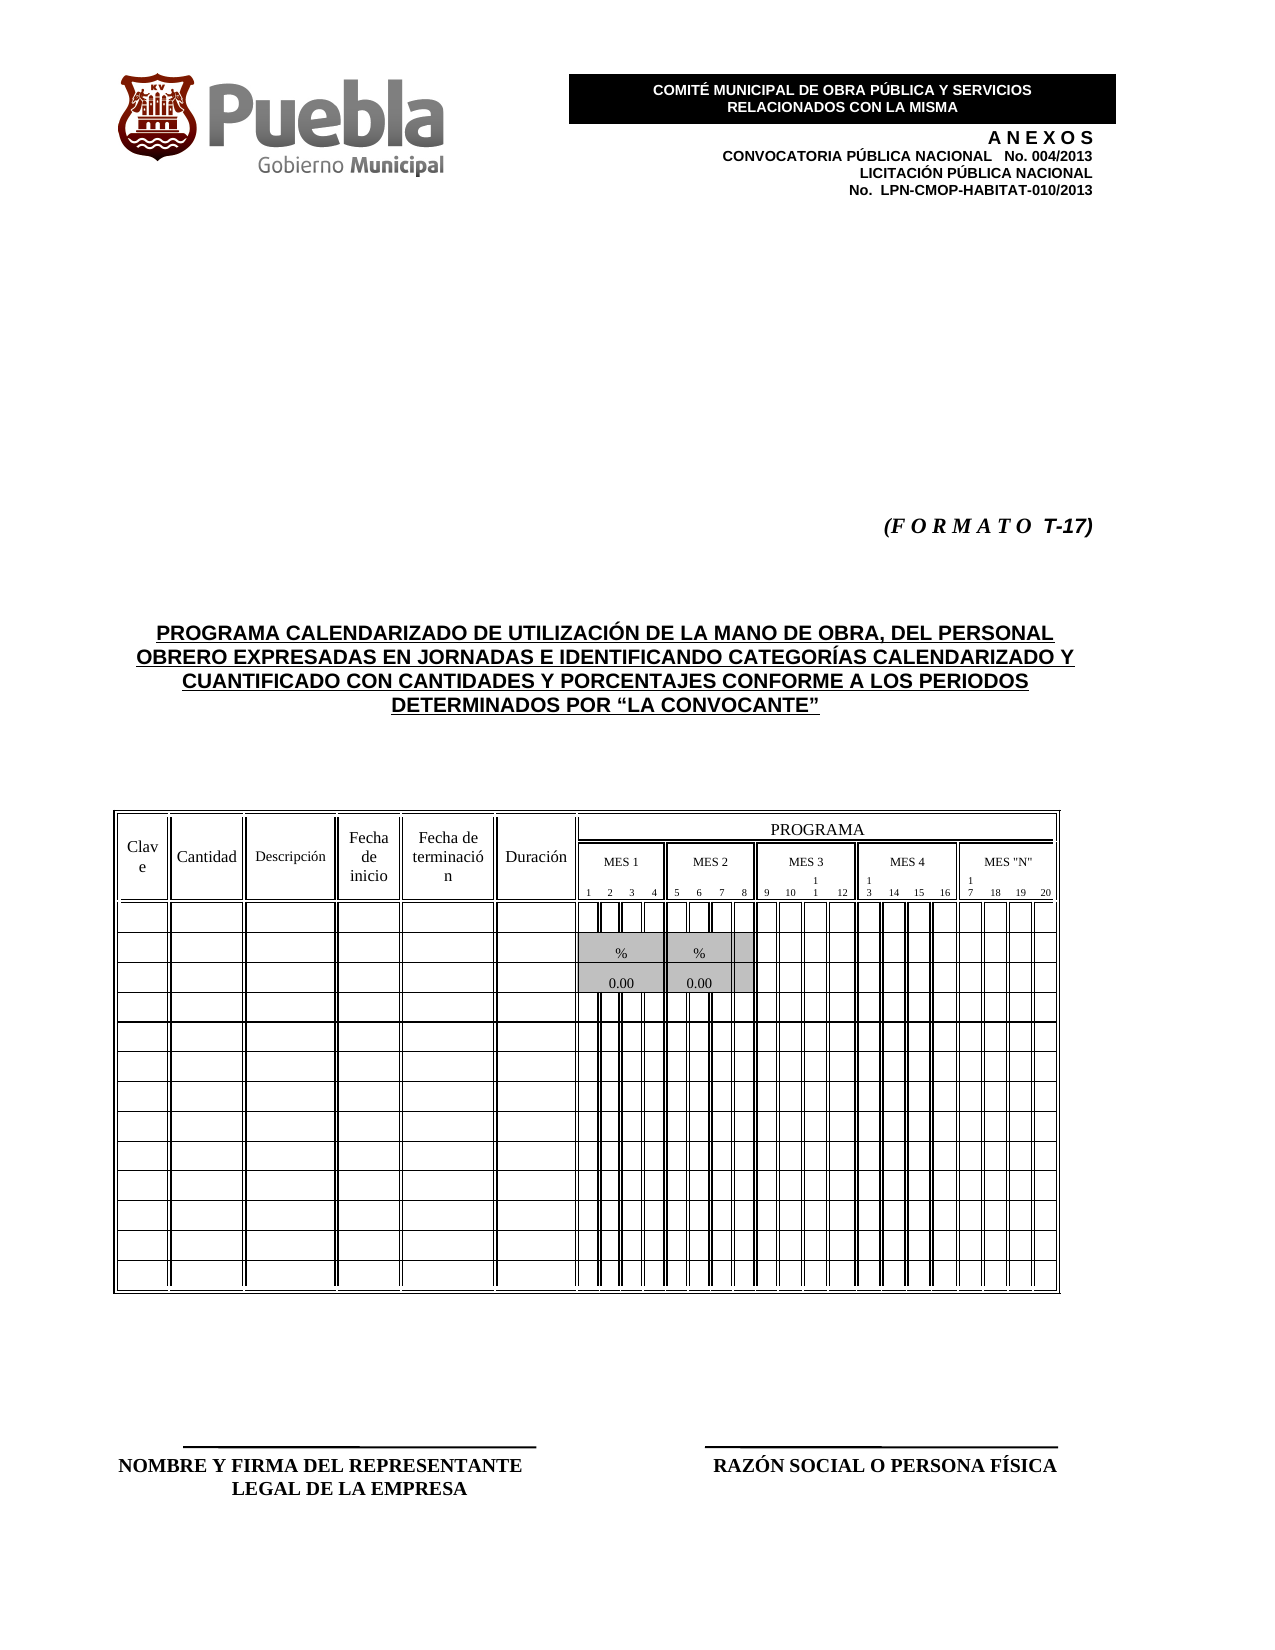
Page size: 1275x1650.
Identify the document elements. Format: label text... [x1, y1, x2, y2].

table_cell [643, 1261, 665, 1289]
table_cell [247, 1142, 334, 1170]
table_cell [805, 1112, 826, 1141]
table_cell [116, 899, 169, 932]
table_cell [645, 1201, 663, 1230]
table_cell [934, 1082, 956, 1111]
table_cell [828, 1261, 856, 1289]
table_cell [713, 903, 731, 932]
table_cell [579, 1231, 597, 1260]
table_cell [735, 1201, 753, 1230]
table_cell MES 3 [758, 844, 854, 869]
table_cell 3 [620, 869, 643, 898]
table_cell [859, 1082, 879, 1111]
table_cell [602, 1231, 618, 1260]
table_cell 13 [859, 869, 881, 898]
table_cell [884, 1201, 904, 1230]
table_cell [909, 1023, 929, 1051]
table_cell [758, 1052, 776, 1081]
table_cell 6 [688, 869, 710, 898]
table_cell [710, 1261, 733, 1289]
table_cell [577, 1261, 599, 1289]
table_cell [758, 1112, 776, 1141]
table_cell [830, 1082, 854, 1111]
table_cell [830, 1052, 854, 1081]
table_cell [498, 963, 575, 992]
table_cell [713, 1023, 731, 1051]
table_cell [247, 903, 334, 932]
text (F O R M A T O T-17) [118, 513, 1092, 538]
table_cell [118, 1171, 167, 1200]
table_cell [884, 993, 904, 1021]
table_cell MES 1 [579, 844, 663, 869]
table_cell [1033, 899, 1058, 932]
table_cell [403, 1231, 493, 1260]
table_cell [735, 1082, 753, 1111]
table_cell [780, 963, 801, 992]
table_cell [934, 903, 956, 932]
text PROGRAMA CALENDARIZADO DE UTILIZACIÓN DE LA MANO DE OBRA, DEL PERSONAL OBRERO EXPRESADAS EN JORNADAS E IDENTIFICANDO CATEGORÍAS CALENDARIZADO Y CUANTIFICADO CON CANTIDADES Y PORCENTAJES CONFORME A LOS PERIODOS DETERMINADOS POR “LA CONVOCANTE” [118, 621, 1092, 717]
table_cell [579, 1082, 597, 1111]
table_cell [960, 1201, 981, 1230]
table_cell [830, 903, 854, 932]
table_cell [403, 1082, 493, 1111]
table_cell [172, 1023, 242, 1051]
table_cell [934, 1171, 956, 1200]
table_cell [960, 1082, 981, 1111]
table_cell [118, 1023, 167, 1051]
table_cell [339, 903, 399, 932]
table_cell [668, 903, 686, 932]
table_cell [805, 1231, 826, 1260]
table_cell [934, 1201, 956, 1230]
table_cell [830, 1023, 854, 1051]
table_cell [830, 993, 854, 1021]
table_cell [934, 993, 956, 1021]
table_cell [958, 1261, 983, 1289]
table_cell [337, 1261, 401, 1289]
table_cell MES 2 [668, 844, 753, 869]
table_cell [960, 903, 981, 932]
table_cell [805, 993, 826, 1021]
table_cell [859, 1023, 879, 1051]
table_cell [247, 1171, 334, 1200]
table_cell [600, 1261, 620, 1289]
table_cell [909, 1082, 929, 1111]
table_cell [960, 1142, 981, 1170]
table_cell [859, 903, 879, 932]
table_cell 8 [733, 869, 753, 898]
table_cell [830, 933, 854, 962]
table_cell [780, 1171, 801, 1200]
table_cell [713, 1082, 731, 1111]
table_cell [602, 1052, 618, 1081]
table_cell [1035, 1171, 1056, 1200]
table_cell [498, 1052, 575, 1081]
table_cell [602, 1112, 618, 1141]
table_cell [172, 903, 242, 932]
text LEGAL DE [118, 1477, 1092, 1499]
table_cell [805, 1023, 826, 1051]
picture [118, 73, 444, 177]
table_cell 2 [600, 869, 620, 898]
table_cell [1008, 1261, 1033, 1289]
table_cell [690, 1052, 708, 1081]
table_cell [934, 1142, 956, 1170]
table_cell [758, 933, 776, 962]
table_cell [909, 1052, 929, 1081]
table_cell [830, 1142, 854, 1170]
table_header PROGRAMA [577, 814, 1056, 839]
table_cell [780, 1231, 801, 1260]
table_cell [602, 1142, 618, 1170]
table_cell [934, 963, 956, 992]
table_cell [172, 1082, 242, 1111]
table_cell [985, 1023, 1006, 1051]
table_cell 20 [1033, 869, 1056, 898]
table_cell [758, 963, 776, 992]
table_cell [403, 903, 493, 932]
table_cell [780, 1201, 801, 1230]
table_cell [931, 1261, 958, 1289]
table_cell [1010, 1142, 1031, 1170]
table_cell 10 [778, 869, 803, 898]
table_cell [579, 1171, 597, 1200]
table_cell [403, 1142, 493, 1170]
table_cell [758, 1171, 776, 1200]
table_cell [495, 1261, 577, 1289]
table_cell [339, 963, 399, 992]
table_cell [1035, 1201, 1056, 1230]
table_cell [780, 1112, 801, 1141]
table_cell % [668, 933, 731, 962]
table_cell [339, 1052, 399, 1081]
table_cell [172, 993, 242, 1021]
table_cell [403, 1171, 493, 1200]
table_cell [805, 1082, 826, 1111]
table_cell [960, 1171, 981, 1200]
table_cell [735, 903, 753, 932]
table_cell [690, 1201, 708, 1230]
table_cell [623, 1201, 641, 1230]
table_cell [339, 993, 399, 1021]
table_cell [602, 993, 618, 1021]
table_cell [690, 1112, 708, 1141]
table_cell [403, 1052, 493, 1081]
table_cell [985, 1052, 1006, 1081]
table_cell [859, 993, 879, 1021]
table_cell [623, 1231, 641, 1260]
table_cell [1035, 993, 1056, 1021]
table_cell [780, 1142, 801, 1170]
table_cell [498, 1112, 575, 1141]
table_cell [758, 1023, 776, 1051]
table_cell [884, 1171, 904, 1200]
table_cell [1035, 1082, 1056, 1111]
table_cell 0.00 [668, 963, 731, 992]
table_cell [859, 1201, 879, 1230]
table_cell [339, 1142, 399, 1170]
table_cell [859, 1171, 879, 1200]
table_cell [830, 963, 854, 992]
table_cell 17 [960, 869, 983, 898]
table_cell [645, 903, 663, 932]
table_cell [884, 1112, 904, 1141]
table_cell [934, 1231, 956, 1260]
table_cell [623, 1142, 641, 1170]
table_cell [735, 993, 753, 1021]
table_cell [758, 1142, 776, 1170]
table_cell [884, 1231, 904, 1260]
table_cell [690, 1171, 708, 1200]
table_cell [713, 1171, 731, 1200]
table_cell [909, 1171, 929, 1200]
table_cell [985, 993, 1006, 1021]
table_header Fecha de terminación [401, 811, 495, 898]
table_cell 14 [881, 869, 906, 898]
table_cell [1010, 933, 1031, 962]
table_cell [172, 1112, 242, 1141]
table_cell [758, 1082, 776, 1111]
table_cell [645, 1052, 663, 1081]
table_cell [1035, 1023, 1056, 1051]
table_cell [623, 1052, 641, 1081]
table_cell [668, 1231, 686, 1260]
table_cell [830, 1112, 854, 1141]
table_cell [884, 1023, 904, 1051]
table_cell [645, 1142, 663, 1170]
table_cell [758, 1231, 776, 1260]
table_cell [735, 1171, 753, 1200]
table_cell [735, 963, 753, 992]
table_cell [339, 1023, 399, 1051]
table_cell [909, 993, 929, 1021]
table_cell [713, 1112, 731, 1141]
table_cell 11 [803, 869, 828, 898]
table_cell [247, 1112, 334, 1141]
table_cell [247, 933, 334, 962]
table_cell [733, 1261, 755, 1289]
table_header Duración [495, 811, 577, 898]
table_cell [758, 903, 776, 932]
table_cell [645, 1082, 663, 1111]
table_cell [1010, 1201, 1031, 1230]
table_cell MES "N" [958, 839, 1058, 869]
table_cell [172, 933, 242, 962]
table_cell [645, 1023, 663, 1051]
table_cell [668, 993, 686, 1021]
table_cell [735, 1142, 753, 1170]
table_cell [602, 1201, 618, 1230]
table_cell [884, 903, 904, 932]
table_cell [579, 1142, 597, 1170]
table_cell 15 [906, 869, 931, 898]
table_cell [985, 1231, 1006, 1260]
table_cell [247, 1201, 334, 1230]
table_cell 1 [579, 869, 599, 898]
table_cell [960, 963, 981, 992]
table_cell [602, 1171, 618, 1200]
table_cell [623, 1112, 641, 1141]
table_cell [118, 933, 167, 962]
table_cell [172, 1142, 242, 1170]
table_header Descripción [244, 811, 337, 898]
table_cell [805, 1052, 826, 1081]
table_cell [579, 1023, 597, 1051]
table_cell [118, 1201, 167, 1230]
table_cell [884, 933, 904, 962]
table_cell [778, 1261, 803, 1289]
table_cell [884, 1052, 904, 1081]
table_cell [985, 903, 1006, 932]
table_cell [668, 1052, 686, 1081]
table_cell [735, 1231, 753, 1260]
table_cell [780, 933, 801, 962]
table_cell [339, 1112, 399, 1141]
table_cell [118, 1231, 167, 1260]
table_cell [668, 1082, 686, 1111]
table_cell [909, 903, 929, 932]
table_cell [859, 1142, 879, 1170]
table_cell [735, 1112, 753, 1141]
table_cell [645, 993, 663, 1021]
table_cell [909, 1201, 929, 1230]
table_cell [983, 1261, 1008, 1289]
table_cell MES 4 [859, 844, 956, 869]
table_cell [339, 1201, 399, 1230]
table_header Cantidad [169, 811, 244, 898]
table_cell [735, 1052, 753, 1081]
table_cell [690, 1023, 708, 1051]
table_cell [909, 933, 929, 962]
table_cell 9 [758, 869, 778, 898]
table_cell [602, 1023, 618, 1051]
table_cell [859, 933, 879, 962]
table_cell [247, 1231, 334, 1260]
table_cell [934, 1023, 956, 1051]
table_cell [118, 1112, 167, 1141]
table_cell [985, 1201, 1006, 1230]
table_cell [780, 1082, 801, 1111]
table_cell [403, 1023, 493, 1051]
table_cell [118, 1261, 169, 1289]
table_cell [403, 993, 493, 1021]
table_cell [668, 1112, 686, 1141]
table_cell [1035, 1112, 1056, 1141]
table_cell [909, 1112, 929, 1141]
table_cell [780, 1052, 801, 1081]
table_cell [1010, 1082, 1031, 1111]
table_cell [805, 1201, 826, 1230]
table_cell [830, 1201, 854, 1230]
table_cell [758, 1201, 776, 1230]
table_cell [623, 993, 641, 1021]
table_cell [1035, 1231, 1056, 1260]
table_header Clave [116, 811, 169, 898]
table_cell [1035, 1052, 1056, 1081]
table_cell [735, 1023, 753, 1051]
table_cell [668, 1142, 686, 1170]
table_cell [118, 1082, 167, 1111]
table_cell [579, 1112, 597, 1141]
table_cell [985, 1171, 1006, 1200]
table_cell [985, 1082, 1006, 1111]
table_cell [755, 1261, 778, 1289]
table_cell [780, 993, 801, 1021]
table_cell [1010, 1052, 1031, 1081]
table_cell [1010, 903, 1031, 932]
table_cell [172, 1052, 242, 1081]
table_cell [803, 1261, 828, 1289]
table_cell [780, 1023, 801, 1051]
table_cell [1033, 1261, 1056, 1289]
table_cell [498, 1023, 575, 1051]
table_cell [934, 1112, 956, 1141]
table_cell [247, 1052, 334, 1081]
table_cell [665, 1261, 688, 1289]
table_cell [498, 903, 575, 932]
table_cell [690, 903, 708, 932]
table_cell [859, 1052, 879, 1081]
table_cell [247, 1082, 334, 1111]
table_cell [172, 963, 242, 992]
table_cell [909, 963, 929, 992]
table_cell [244, 1261, 337, 1289]
table_cell [690, 1231, 708, 1260]
table_cell [985, 933, 1006, 962]
table_cell [579, 993, 597, 1021]
table_cell [805, 933, 826, 962]
table_cell [579, 903, 597, 932]
table_cell [960, 1052, 981, 1081]
table_cell [985, 1142, 1006, 1170]
table_cell [620, 1261, 643, 1289]
table_cell [859, 963, 879, 992]
table_cell [1010, 1023, 1031, 1051]
table_cell [339, 1082, 399, 1111]
table_cell [403, 1201, 493, 1230]
table_cell [623, 1023, 641, 1051]
table_cell [498, 933, 575, 962]
table_cell [579, 1201, 597, 1230]
table_cell 16 [931, 869, 956, 898]
table_cell [859, 1112, 879, 1141]
table_cell [247, 1023, 334, 1051]
table_cell [668, 1201, 686, 1230]
table_cell [118, 993, 167, 1021]
table_cell [118, 1142, 167, 1170]
table_cell 4 [643, 869, 663, 898]
table_cell [960, 1112, 981, 1141]
table_cell [960, 1231, 981, 1260]
table_cell [602, 903, 618, 932]
table_cell [960, 993, 981, 1021]
table_cell [859, 1231, 879, 1260]
table_cell 12 [828, 869, 854, 898]
table_cell [713, 1052, 731, 1081]
table_cell [830, 1231, 854, 1260]
table_cell [909, 1142, 929, 1170]
table_cell [780, 903, 801, 932]
text NOMBRE Y FIRMA DEL REPRESENTANTE RAZÓN SOCIAL O PERSONA FÍSICA [118, 1454, 1092, 1477]
table_cell [960, 933, 981, 962]
table_cell [1010, 1112, 1031, 1141]
table_cell [884, 1082, 904, 1111]
table_cell [247, 963, 334, 992]
table_cell [602, 1082, 618, 1111]
table_cell [118, 1052, 167, 1081]
table_cell [498, 1231, 575, 1260]
table_cell [735, 933, 753, 962]
table_cell [403, 963, 493, 992]
table_cell [247, 993, 334, 1021]
table_cell [668, 1171, 686, 1200]
table_cell [985, 1112, 1006, 1141]
table_cell [690, 993, 708, 1021]
table_cell [830, 1171, 854, 1200]
table_cell [172, 1231, 242, 1260]
table_cell [906, 1261, 931, 1289]
table_cell [909, 1231, 929, 1260]
table_cell [645, 1171, 663, 1200]
table_cell [498, 1201, 575, 1230]
table_cell [805, 1142, 826, 1170]
table_cell [805, 903, 826, 932]
table_cell [690, 1082, 708, 1111]
table_cell [881, 1261, 906, 1289]
table_cell [339, 1171, 399, 1200]
table_cell [623, 903, 641, 932]
table_cell [713, 1231, 731, 1260]
table_cell [1035, 963, 1056, 992]
table_cell [1010, 993, 1031, 1021]
table_cell [645, 1231, 663, 1260]
table_cell [1035, 1142, 1056, 1170]
table_cell [169, 1261, 244, 1289]
table_cell [690, 1142, 708, 1170]
table_cell [403, 1112, 493, 1141]
table_cell [172, 1171, 242, 1200]
table_cell [805, 1171, 826, 1200]
table_cell [339, 933, 399, 962]
table_cell [758, 993, 776, 1021]
table_cell [401, 1261, 495, 1289]
table_cell 19 [1008, 869, 1033, 898]
table_cell [498, 1082, 575, 1111]
table_cell [623, 1171, 641, 1200]
table_cell [934, 933, 956, 962]
table_cell [805, 963, 826, 992]
table_cell [623, 1082, 641, 1111]
table_cell [1035, 933, 1056, 962]
table_cell [498, 993, 575, 1021]
table_cell [403, 933, 493, 962]
table_cell [1010, 963, 1031, 992]
table_cell [645, 1112, 663, 1141]
table_cell [985, 963, 1006, 992]
table_cell [856, 1261, 881, 1289]
table_cell [1010, 1231, 1031, 1260]
table_cell [339, 1231, 399, 1260]
table_cell [960, 1023, 981, 1051]
table_cell [498, 1142, 575, 1170]
table_cell [668, 1023, 686, 1051]
table_cell % [579, 933, 663, 962]
table_cell [884, 1142, 904, 1170]
table_cell 18 [983, 869, 1008, 898]
table_cell [118, 963, 167, 992]
table_cell [172, 1201, 242, 1230]
table_cell [884, 963, 904, 992]
table_cell 5 [668, 869, 688, 898]
table_cell [713, 1201, 731, 1230]
table_cell [713, 1142, 731, 1170]
table_cell [688, 1261, 710, 1289]
table_cell [579, 1052, 597, 1081]
table_cell [1010, 1171, 1031, 1200]
table_cell [713, 993, 731, 1021]
table_header Fecha de inicio [337, 811, 401, 898]
table_cell [934, 1052, 956, 1081]
table_cell [498, 1171, 575, 1200]
table_cell 0.00 [579, 963, 663, 992]
table_cell 7 [710, 869, 733, 898]
